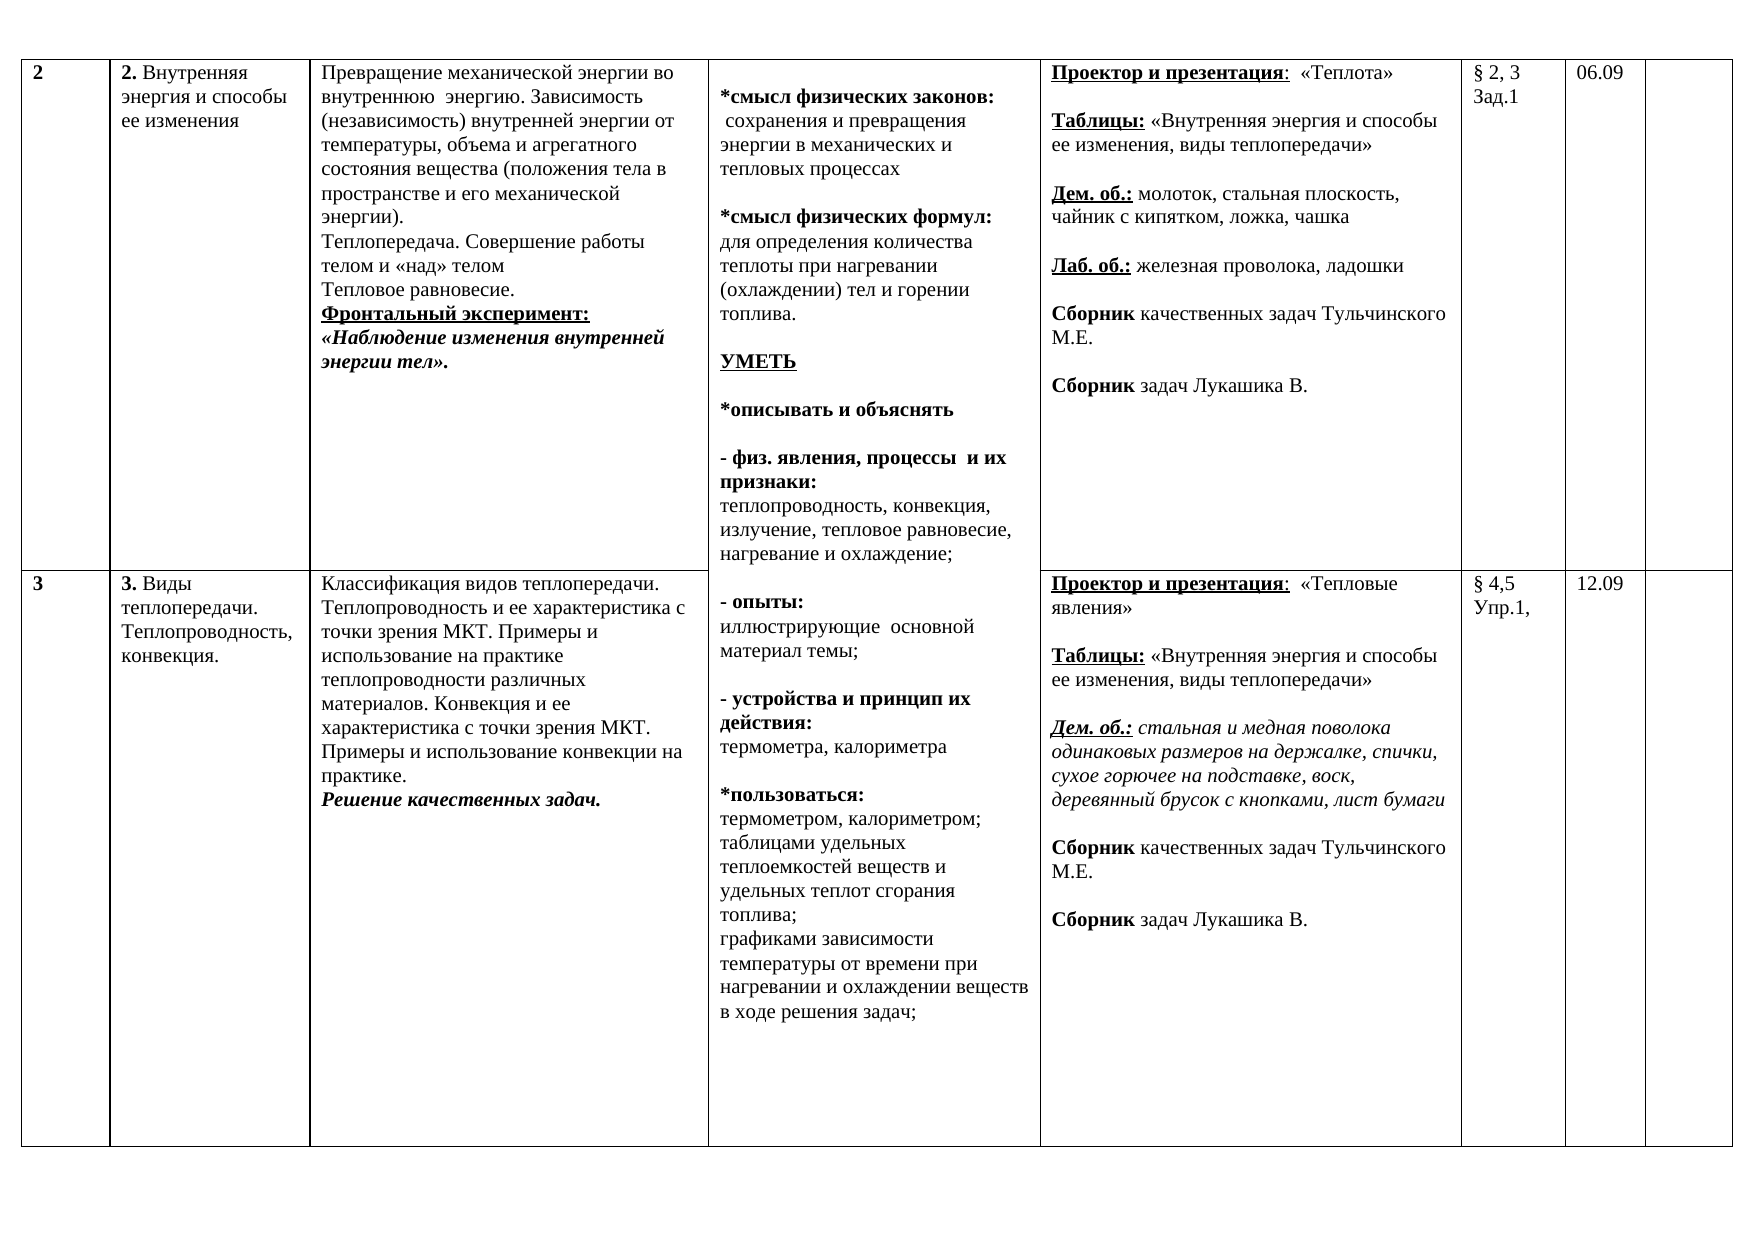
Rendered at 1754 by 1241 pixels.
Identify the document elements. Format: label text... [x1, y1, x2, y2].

table_cell § 2, 3 Зад.1 [1462, 60, 1565, 569]
table_cell Превращение механической энергии во внутреннюю энергию. Зависимость (независимость) внутренней энергии от температуры, объема и агрегатного состояния вещества (положения тела в пространстве и его механической энергии). Теплопередача. Совершение работы телом и «над» телом Тепловое равновесие. Фронтальный эксперимент: «Наблюдение изменения внутренней энергии тел». [311, 60, 708, 569]
table_cell 3. Виды теплопередачи. Теплопроводность, конвекция. [111, 571, 309, 1146]
table_cell 06.09 [1566, 60, 1645, 569]
table_cell Проектор и презентация: «Теплота» Таблицы: «Внутренняя энергия и способы ее изменения, виды теплопередачи» Дем. об.: молоток, стальная плоскость, чайник с кипятком, ложка, чашка Лаб. об.: железная проволока, ладошки Сборник качественных задач Тульчинского М.Е. Сборник задач Лукашика В. [1041, 60, 1461, 569]
table_cell 3 [22, 571, 109, 1146]
table_cell 12.09 [1566, 571, 1645, 1146]
table_cell Проектор и презентация: «Тепловые явления» Таблицы: «Внутренняя энергия и способы ее изменения, виды теплопередачи» Дем. об.: стальная и медная поволока одинаковых размеров на держалке, спички, сухое горючее на подставке, воск, деревянный брусок с кнопками, лист бумаги Сборник качественных задач Тульчинского М.Е. Сборник задач Лукашика В. [1041, 571, 1461, 1146]
table_cell [1646, 571, 1732, 1146]
table_cell Классификация видов теплопередачи. Теплопроводность и ее характеристика с точки зрения МКТ. Примеры и использование на практике теплопроводности различных материалов. Конвекция и ее характеристика с точки зрения МКТ. Примеры и использование конвекции на практике. Решение качественных задач. [311, 571, 708, 1146]
table_cell § 4,5 Упр.1, [1462, 571, 1565, 1146]
table_cell 2 [22, 60, 109, 569]
table_cell [1646, 60, 1732, 569]
table_cell ИМЕТЬ ПРЕДСТАВЛЕНИЕ о молекулярном (атомарном) строении вещества, связи между температурой тела и скоростью движения молекул. о трудах великих ученых: Джоуля П. ЗНАТЬ И ПОНИМАТЬ *смысл физических понятий: внутренняя энергия, тепловое движение; *смысл физических величин и их единиц: температура, количество теплоты, удельная теплоемкость, удельная теплота сгорания топлива; *смысл физических законов: сохранения и превращения энергии в механических и тепловых процессах *смысл физических формул: для определения количества теплоты при нагревании (охлаждении) тел и горении топлива. УМЕТЬ *описывать и объяснять - физ. явления, процессы и их признаки: теплопроводность, конвекция, излучение, тепловое равновесие, нагревание и охлаждение; - опыты: иллюстрирующие основной материал темы; - устройства и принцип их действия: термометра, калориметра *пользоваться: термометром, калориметром; таблицами удельных теплоемкостей веществ и удельных теплот сгорания топлива; графиками зависимости температуры от времени при нагревании и охлаждении веществ в ходе решения задач; *строить: графики зависимостей температуры от времени при нагревании и охлаждении веществ; *изображать: схемы экспериментальных установок; *измерять непосредственно: температуру; *измерять (определять) косвенным путем: удельную теплоемкость, количество теплоты, необходимое для нагревания вещества (выделяющееся при его охлаждении), количество теплоты, выделяющееся при горении топлива; *применять: изученные законы и формулы при решении качественных, количественных, графических и экспериментальных задач. *составлять и решать: по имеющимся формулам взаимообратные задачи (в одно и несколько действий). [709, 60, 1040, 1146]
table_cell 2. Внутренняя энергия и способы ее изменения [111, 60, 309, 569]
